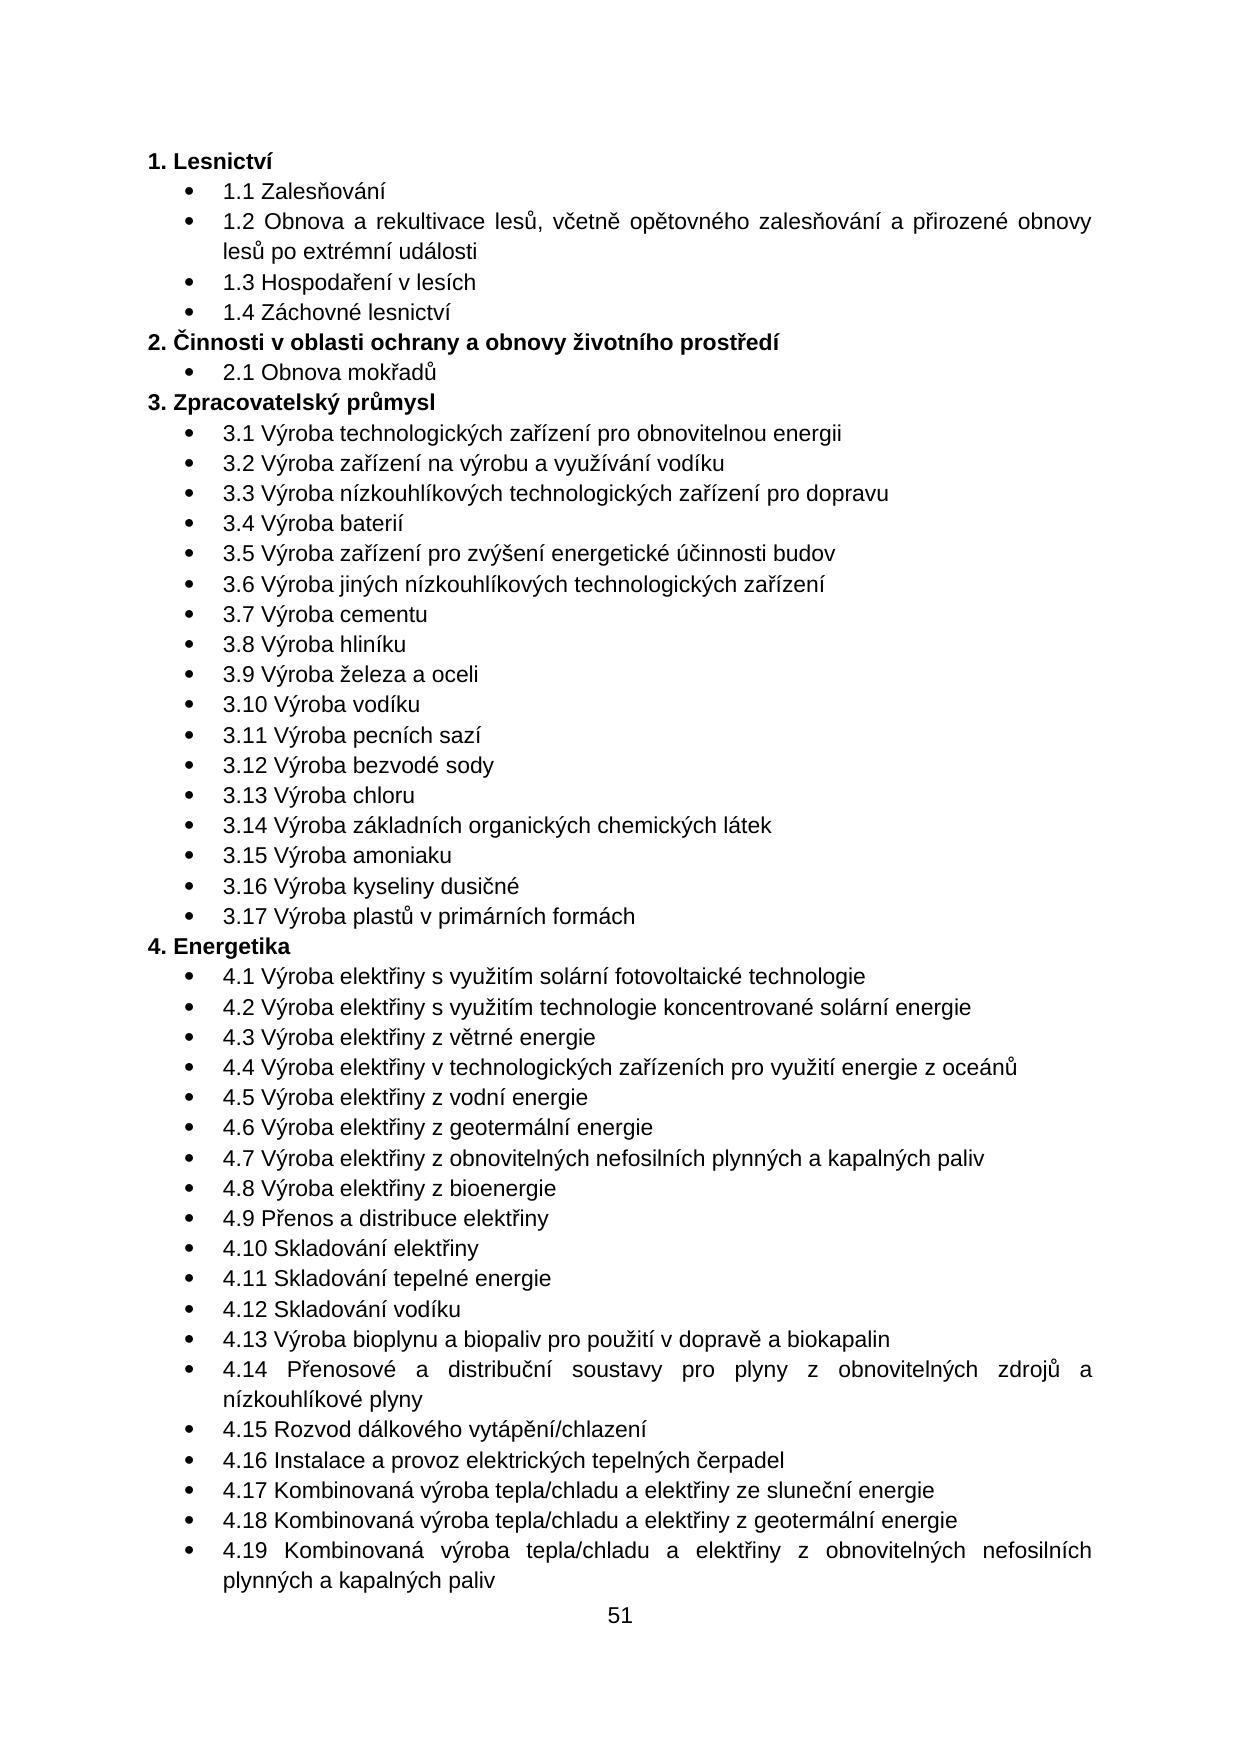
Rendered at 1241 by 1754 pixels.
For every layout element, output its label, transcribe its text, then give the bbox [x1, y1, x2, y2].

list 3.4 Výroba baterií [185, 510, 1093, 536]
list 3.16 Výroba kyseliny dusičné [185, 873, 1093, 899]
list 3.13 Výroba chloru [185, 782, 1093, 808]
list 1.3 Hospodaření v lesích [185, 268, 1093, 295]
list 2.1 Obnova mokřadů [185, 359, 1093, 385]
list 4.10 Skladování elektřiny [185, 1235, 1093, 1261]
list 3.10 Výroba vodíku [185, 691, 1093, 718]
list 1.1 Zalesňování [185, 178, 1093, 204]
list 4.18 Kombinovaná výroba tepla/chladu a elektřiny z geotermální energie [185, 1507, 1093, 1533]
list 4.3 Výroba elektřiny z větrné energie [185, 1024, 1093, 1050]
list 3.1 Výroba technologických zařízení pro obnovitelnou energii [185, 419, 1093, 446]
list 3.14 Výroba základních organických chemických látek [185, 812, 1093, 838]
list 3.7 Výroba cementu [185, 601, 1093, 627]
text 4. Energetika [148, 933, 1093, 959]
list 4.11 Skladování tepelné energie [185, 1265, 1093, 1292]
list 4.5 Výroba elektřiny z vodní energie [185, 1084, 1093, 1110]
list 3.3 Výroba nízkouhlíkových technologických zařízení pro dopravu [185, 480, 1093, 506]
list 3.9 Výroba železa a oceli [185, 661, 1093, 687]
list 3.6 Výroba jiných nízkouhlíkových technologických zařízení [185, 571, 1093, 597]
text 2. Činnosti v oblasti ochrany a obnovy životního prostředí [148, 329, 1093, 355]
list 4.15 Rozvod dálkového vytápění/chlazení [185, 1416, 1093, 1443]
list 4.2 Výroba elektřiny s využitím technologie koncentrované solární energie [185, 993, 1093, 1020]
list 4.1 Výroba elektřiny s využitím solární fotovoltaické technologie [185, 963, 1093, 989]
list 1.4 Záchovné lesnictví [185, 299, 1093, 325]
list 4.19 Kombinovaná výroba tepla/chladu a elektřiny z obnovitelných nefosilních plynných a kapalných paliv [185, 1537, 1093, 1594]
list 4.9 Přenos a distribuce elektřiny [185, 1205, 1093, 1231]
list 4.14 Přenosové a distribuční soustavy pro plyny z obnovitelných zdrojů a nízkouhlíkové plyny [185, 1356, 1093, 1412]
list 3.8 Výroba hliníku [185, 631, 1093, 657]
list 4.13 Výroba bioplynu a biopaliv pro použití v dopravě a biokapalin [185, 1326, 1093, 1352]
list 3.5 Výroba zařízení pro zvýšení energetické účinnosti budov [185, 540, 1093, 567]
list 4.12 Skladování vodíku [185, 1296, 1093, 1322]
list 1.2 Obnova a rekultivace lesů, včetně opětovného zalesňování a přirozené obnovy lesů po extrémní události [185, 208, 1093, 264]
list 4.6 Výroba elektřiny z geotermální energie [185, 1114, 1093, 1141]
list 3.12 Výroba bezvodé sody [185, 752, 1093, 778]
list 4.8 Výroba elektřiny z bioenergie [185, 1175, 1093, 1201]
list 3.17 Výroba plastů v primárních formách [185, 903, 1093, 929]
text 1. Lesnictví [148, 148, 1093, 174]
list 3.15 Výroba amoniaku [185, 842, 1093, 869]
text 3. Zpracovatelský průmysl [148, 389, 1093, 416]
list 4.16 Instalace a provoz elektrických tepelných čerpadel [185, 1447, 1093, 1473]
list 4.17 Kombinovaná výroba tepla/chladu a elektřiny ze sluneční energie [185, 1477, 1093, 1503]
list 4.4 Výroba elektřiny v technologických zařízeních pro využití energie z oceánů [185, 1054, 1093, 1080]
list 3.2 Výroba zařízení na výrobu a využívání vodíku [185, 450, 1093, 476]
list 3.11 Výroba pecních sazí [185, 722, 1093, 748]
list 4.7 Výroba elektřiny z obnovitelných nefosilních plynných a kapalných paliv [185, 1144, 1093, 1171]
